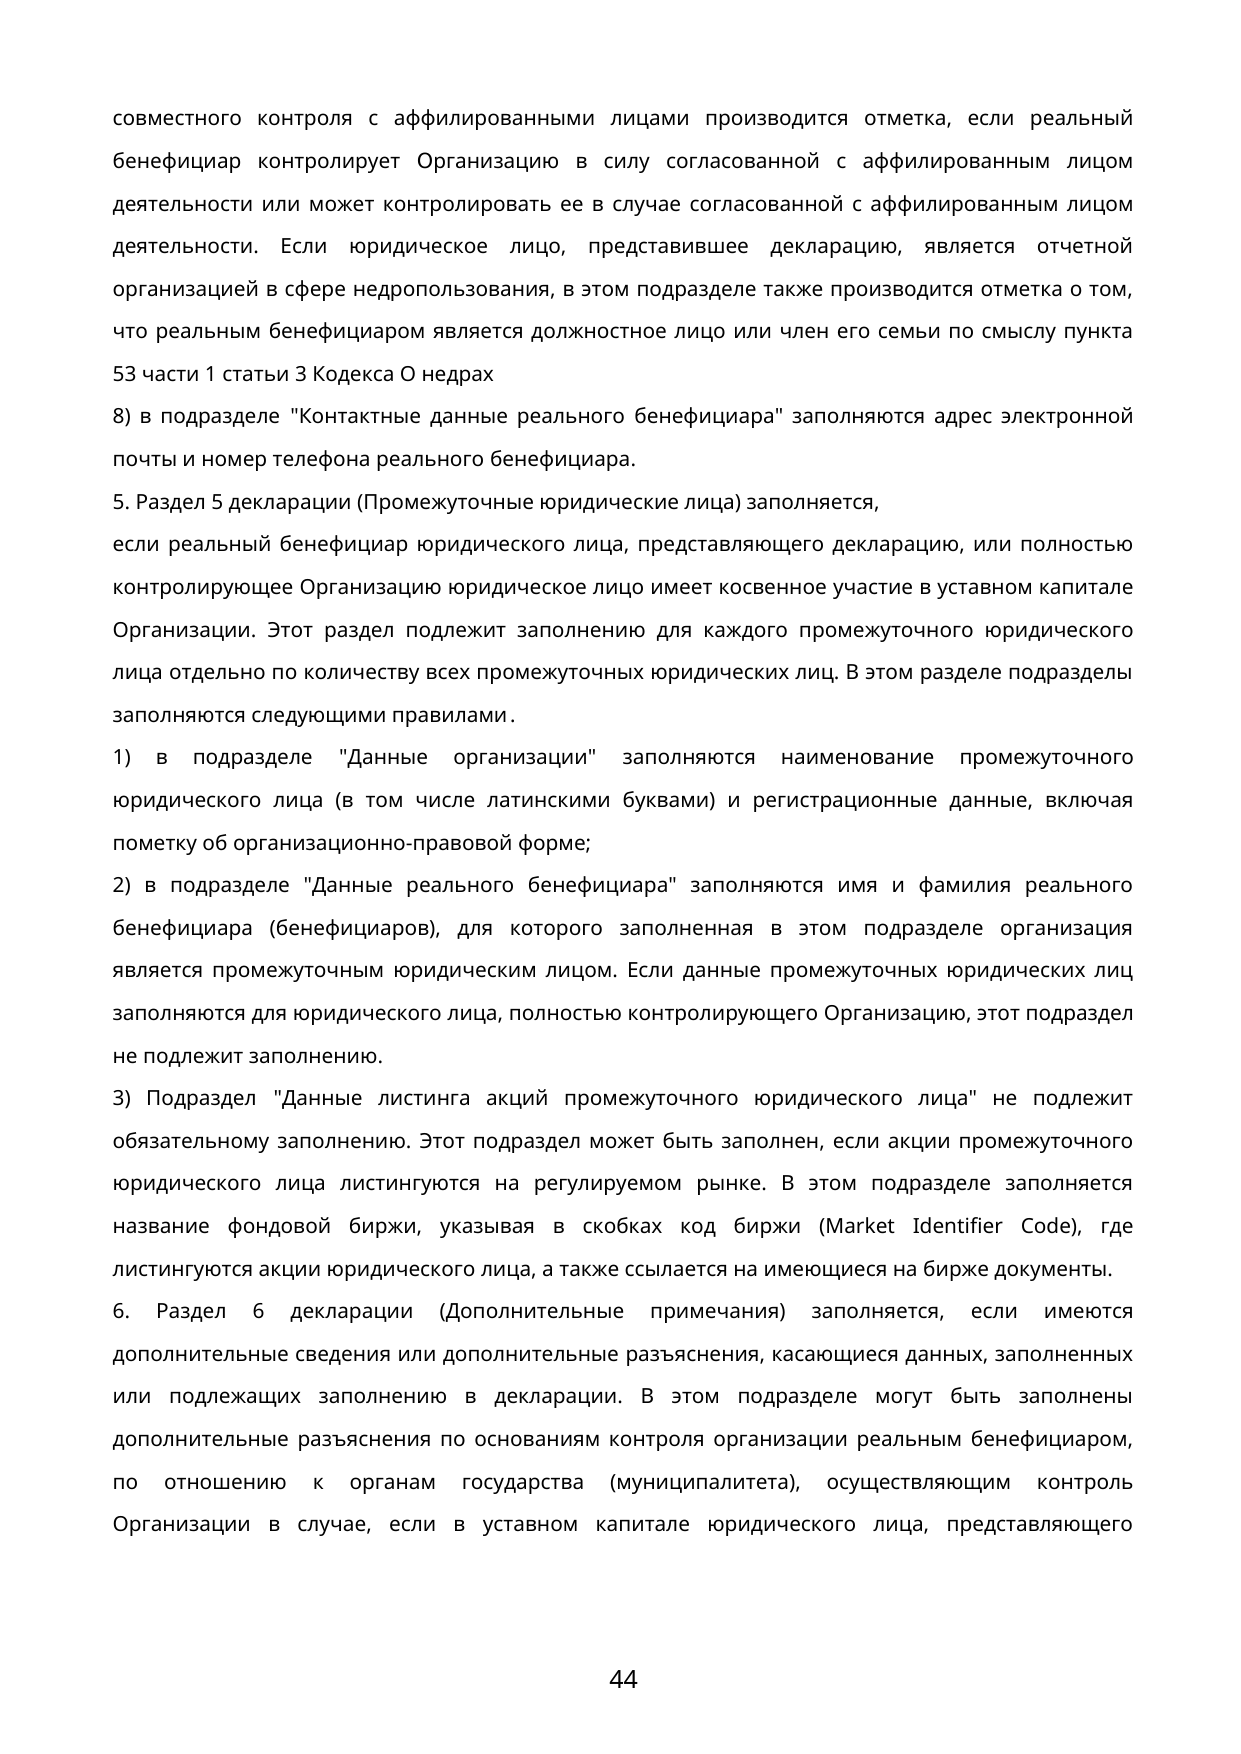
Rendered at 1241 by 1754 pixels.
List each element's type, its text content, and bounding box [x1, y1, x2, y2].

text если реальный бенефициар юридического лица, представляющего декларацию, или полностью контролирующее Организацию юридическое лицо имеет косвенное участие в уставном капитале Организации. Этот раздел подлежит заполнению для каждого промежуточного юридического лица отдельно по количеству всех промежуточных юридических лиц. В этом разделе подразделы заполняются следующими правилами․ [112, 529, 1134, 728]
text 8) в подразделе "Контактные данные реального бенефициара" заполняются адрес электронной почты и номер телефона реального бенефициара. [112, 402, 1134, 473]
text 5. Раздел 5 декларации (Промежуточные юридические лица) заполняется, [112, 487, 1134, 515]
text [112, 1296, 1134, 1538]
text 2) в подразделе "Данные реального бенефициара" заполняются имя и фамилия реального бенефициара (бенефициаров), для которого заполненная в этом подразделе организация является промежуточным юридическим лицом. Если данные промежуточных юридических лиц заполняются для юридического лица, полностью контролирующего Организацию, этот подраздел не подлежит заполнению. [112, 870, 1134, 1069]
text 1) в подразделе "Данные организации" заполняются наименование промежуточного юридического лица (в том числе латинскими буквами) и регистрационные данные, включая пометку об организационно-правовой форме; [112, 742, 1134, 856]
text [112, 103, 1134, 387]
text 3) Подраздел "Данные листинга акций промежуточного юридического лица" не подлежит обязательному заполнению. Этот подраздел может быть заполнен, если акции промежуточного юридического лица листингуются на регулируемом рынке. В этом подразделе заполняется название фондовой биржи, указывая в скобках код биржи (Market Identifier Code), где листингуются акции юридического лица, а также ссылается на имеющиеся на бирже документы. [112, 1083, 1134, 1282]
